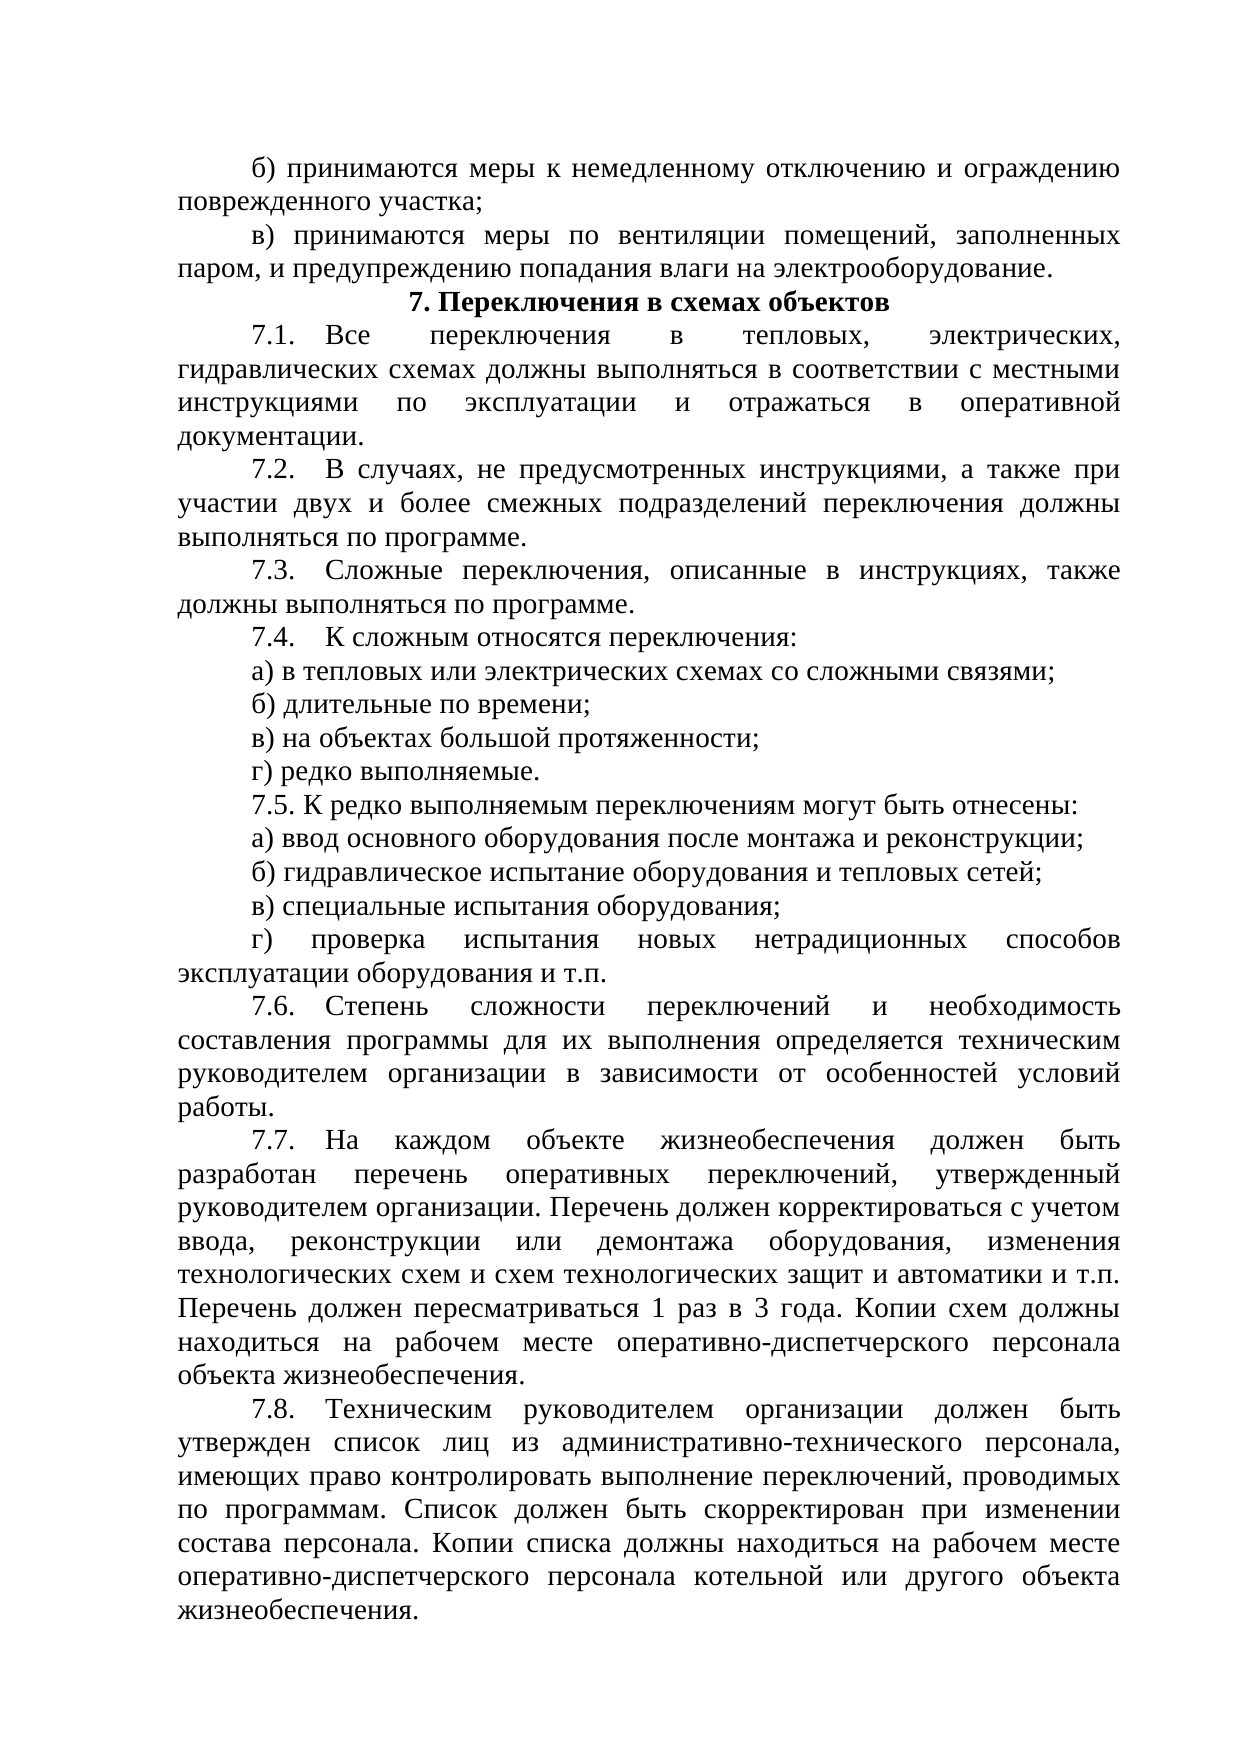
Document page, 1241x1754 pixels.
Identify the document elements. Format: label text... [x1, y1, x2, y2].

text г) проверка испытания новых нетрадиционных способов эксплуатации оборудования и т.п. [177, 921, 1122, 988]
text в) специальные испытания оборудования; [177, 888, 1122, 921]
text 7.7. На каждом объекте жизнеобеспечения должен быть разработан перечень оперативных переключений, утвержденный руководителем организации. Перечень должен корректироваться с учетом ввода, реконструкции или демонтажа оборудования, изменения технологических схем и схем технологических защит и автоматики и т.п. Перечень должен пересматриваться 1 раз в 3 года. Копии схем должны находиться на рабочем месте оперативно-диспетчерского персонала объекта жизнеобеспечения. [177, 1122, 1122, 1391]
text б) длительные по времени; [177, 686, 1122, 720]
text б) гидравлическое испытание оборудования и тепловых сетей; [177, 854, 1122, 888]
text 7.1. Все переключения в тепловых, электрических, гидравлических схемах должны выполняться в соответствии с местными инструкциями по эксплуатации и отражаться в оперативной документации. [177, 317, 1122, 452]
text 7.3. Сложные переключения, описанные в инструкциях, также должны выполняться по программе. [177, 552, 1122, 619]
text 7.8. Техническим руководителем организации должен быть утвержден список лиц из административно-технического персонала, имеющих право контролировать выполнение переключений, проводимых по программам. Список должен быть скорректирован при изменении состава персонала. Копии списка должны находиться на рабочем месте оперативно-диспетчерского персонала котельной или другого объекта жизнеобеспечения. [177, 1391, 1122, 1626]
text 7.6. Степень сложности переключений и необходимость составления программы для их выполнения определяется техническим руководителем организации в зависимости от особенностей условий работы. [177, 988, 1122, 1122]
text в) принимаются меры по вентиляции помещений, заполненных паром, и предупреждению попадания влаги на электрооборудование. [177, 217, 1122, 284]
text 7. Переключения в схемах объектов [177, 284, 1122, 317]
text 7.4. К сложным относятся переключения: [177, 619, 1122, 653]
text б) принимаются меры к немедленному отключению и ограждению поврежденного участка; [177, 150, 1122, 217]
text а) в тепловых или электрических схемах со сложными связями; [177, 653, 1122, 686]
text а) ввод основного оборудования после монтажа и реконструкции; [177, 821, 1122, 854]
text г) редко выполняемые. [177, 753, 1122, 787]
text 7.2. В случаях, не предусмотренных инструкциями, а также при участии двух и более смежных подразделений переключения должны выполняться по программе. [177, 452, 1122, 552]
text 7.5. К редко выполняемым переключениям могут быть отнесены: [177, 787, 1122, 821]
text в) на объектах большой протяженности; [177, 720, 1122, 753]
